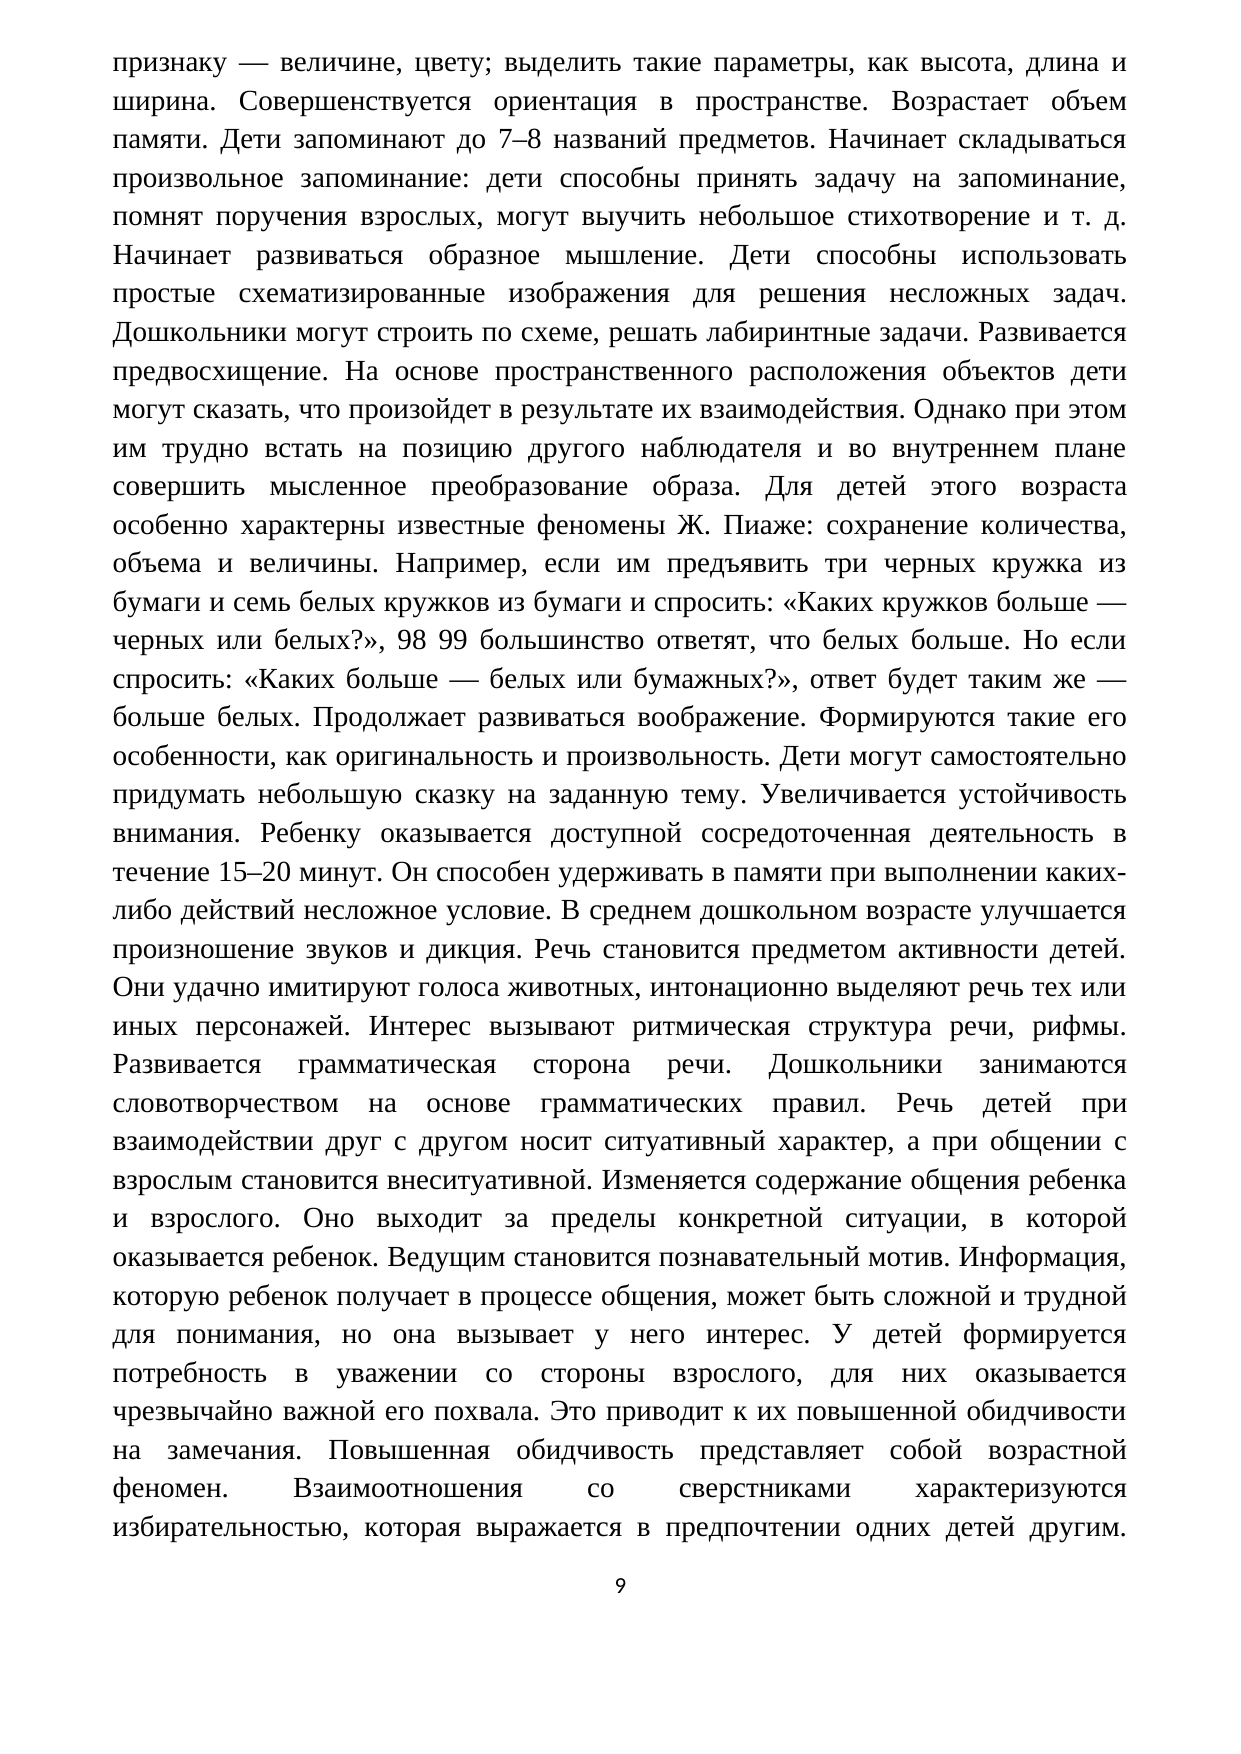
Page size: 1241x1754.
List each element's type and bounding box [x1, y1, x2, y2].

text [112, 44, 1128, 1542]
